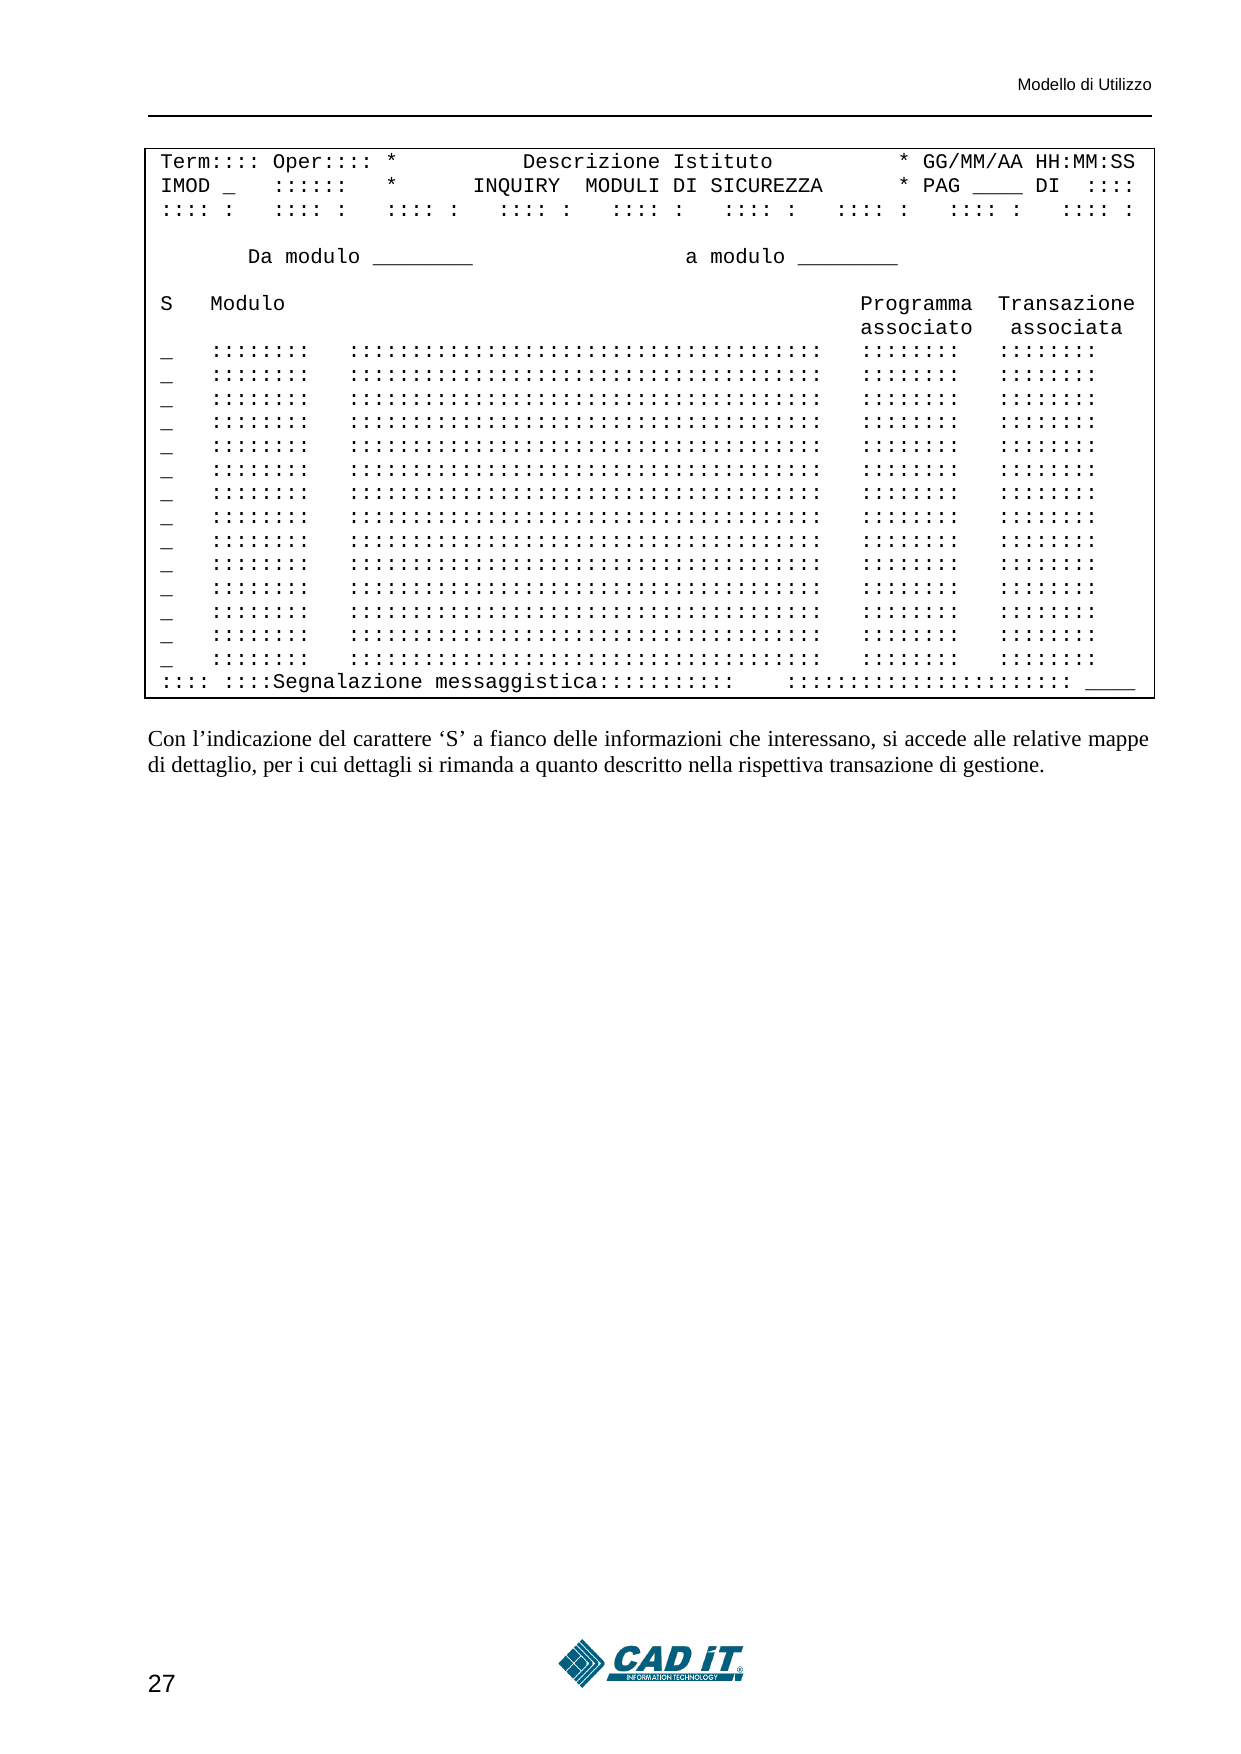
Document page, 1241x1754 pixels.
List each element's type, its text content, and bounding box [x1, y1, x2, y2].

text _ :::::::: :::::::::::::::::::::::::::::::::::::: :::::::: :::::::: [148, 577, 1152, 601]
text :::: : :::: : :::: : :::: : :::: : :::: : :::: : :::: : :::: : [148, 199, 1152, 222]
text _ :::::::: :::::::::::::::::::::::::::::::::::::: :::::::: :::::::: [148, 341, 1152, 364]
text :::: ::::Segnalazione messaggistica::::::::::: ::::::::::::::::::::::: ____ [146, 668, 1154, 697]
text Term:::: Oper:::: * Descrizione Istituto * GG/MM/AA HH:MM:SS [146, 149, 1154, 175]
text _ :::::::: :::::::::::::::::::::::::::::::::::::: :::::::: :::::::: [148, 411, 1152, 435]
text _ :::::::: :::::::::::::::::::::::::::::::::::::: :::::::: :::::::: [148, 364, 1152, 388]
text _ :::::::: :::::::::::::::::::::::::::::::::::::: :::::::: :::::::: [148, 435, 1152, 459]
text Da modulo ________ a modulo ________ [148, 246, 1152, 269]
text _ :::::::: :::::::::::::::::::::::::::::::::::::: :::::::: :::::::: [148, 388, 1152, 411]
text Con l’indicazione del carattere ‘S’ a fianco delle informazioni che interessano, si accede alle relative mappe di dettaglio, per i cui dettagli si rimanda a quanto descritto nella rispettiva transazione di gestione. [148, 725, 1152, 778]
text _ :::::::: :::::::::::::::::::::::::::::::::::::: :::::::: :::::::: [148, 459, 1152, 482]
text _ :::::::: :::::::::::::::::::::::::::::::::::::: :::::::: :::::::: [148, 553, 1152, 577]
text IMOD _ :::::: * INQUIRY MODULI DI SICUREZZA * PAG ____ DI :::: [148, 175, 1152, 199]
text _ :::::::: :::::::::::::::::::::::::::::::::::::: :::::::: :::::::: [148, 624, 1152, 648]
picture [552, 1637, 747, 1690]
text _ :::::::: :::::::::::::::::::::::::::::::::::::: :::::::: :::::::: [148, 530, 1152, 553]
text _ :::::::: :::::::::::::::::::::::::::::::::::::: :::::::: :::::::: [148, 648, 1152, 668]
text _ :::::::: :::::::::::::::::::::::::::::::::::::: :::::::: :::::::: [148, 601, 1152, 624]
text _ :::::::: :::::::::::::::::::::::::::::::::::::: :::::::: :::::::: [148, 506, 1152, 530]
text _ :::::::: :::::::::::::::::::::::::::::::::::::: :::::::: :::::::: [148, 482, 1152, 506]
text S Modulo Programma Transazione [148, 293, 1152, 317]
text associato associata [148, 317, 1152, 341]
